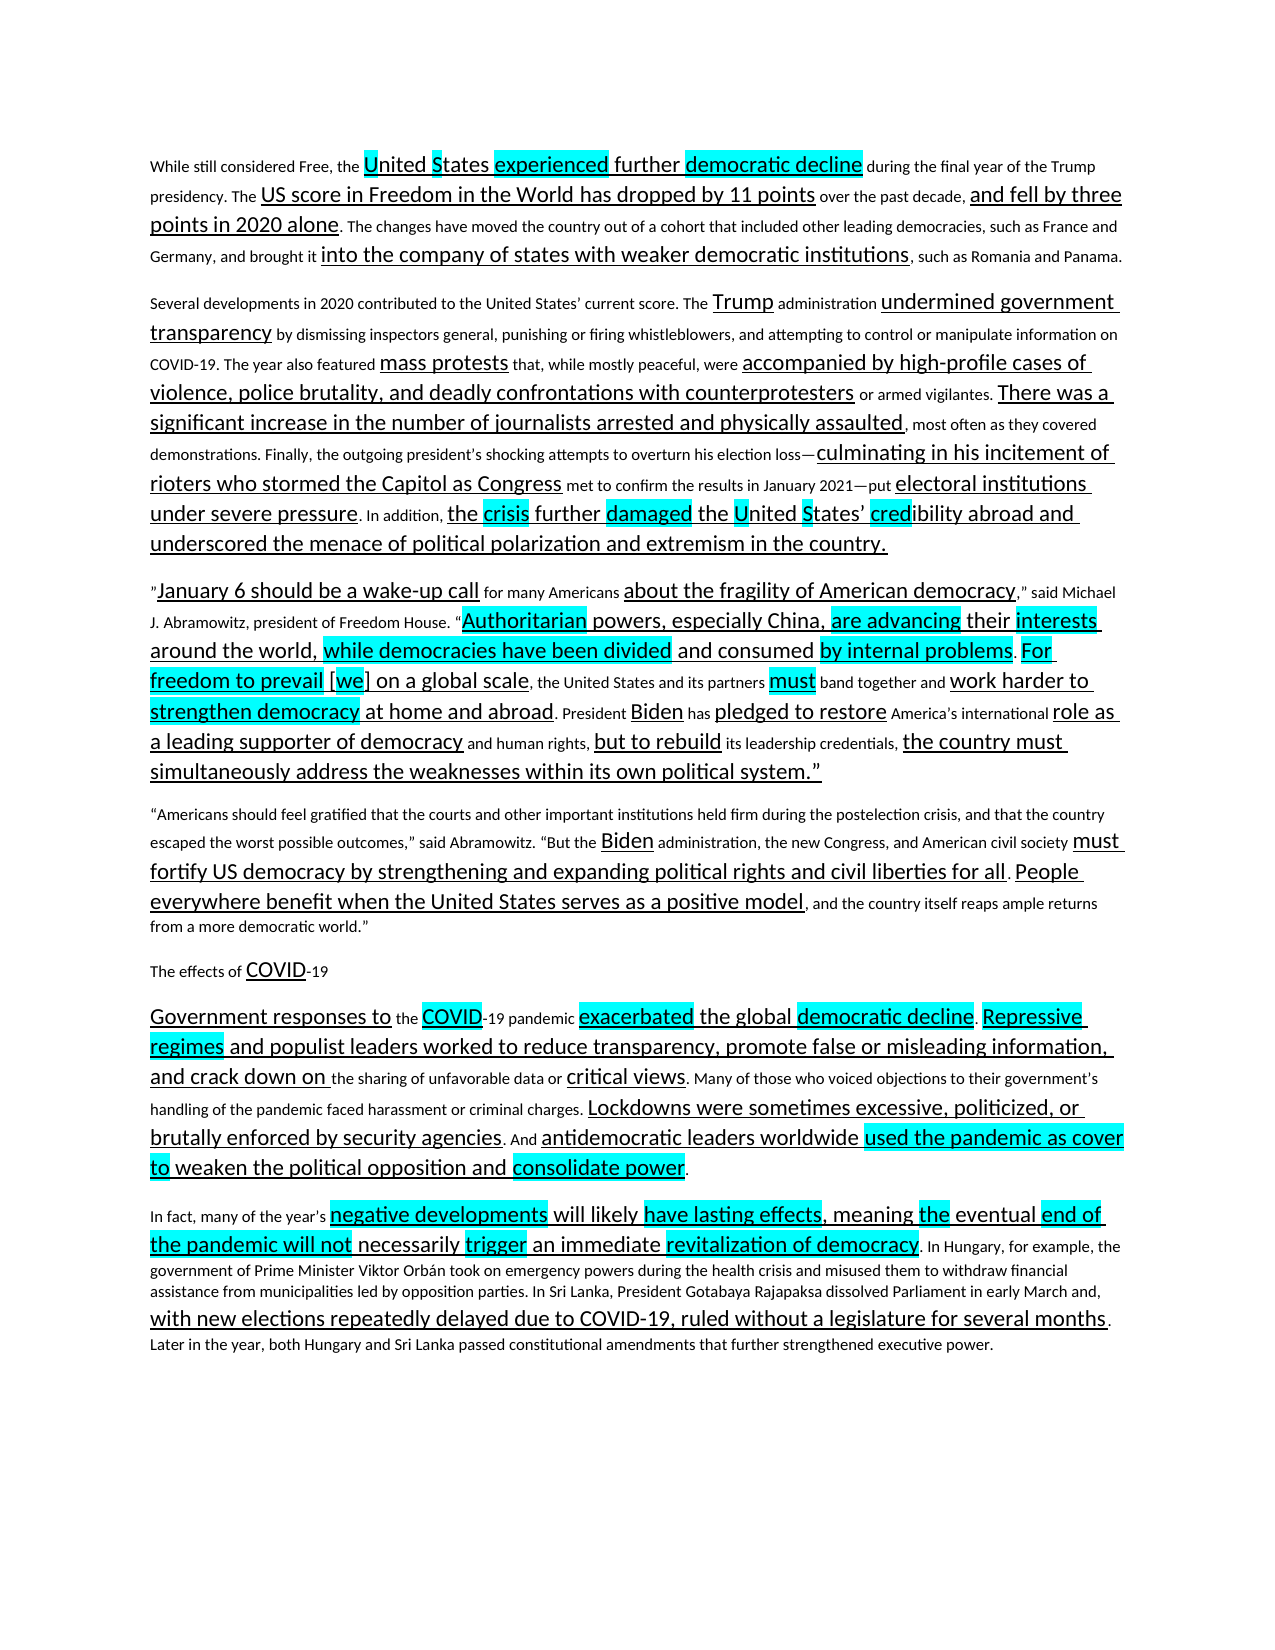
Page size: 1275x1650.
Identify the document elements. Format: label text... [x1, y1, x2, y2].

text Government responses to the COVID-19 pandemic exacerbated the global democratic decline. Repressive regimes and populist leaders worked to reduce transparency, promote false or misleading information, and crack down on the sharing of unfavorable data or critical views. Many of those who voiced objections to their government’s handling of the pandemic faced harassment or criminal charges. Lockdowns were sometimes excessive, politicized, or brutally enforced by security agencies. And antidemocratic leaders worldwide used the pandemic as cover to weaken the political opposition and consolidate power. [150, 1002, 1125, 1181]
text In fact, many of the year’s negative developments will likely have lasting effects, meaning the eventual end of the pandemic will not necessarily trigger an immediate revitalization of democracy. In Hungary, for example, the government of Prime Minister Viktor Orbán took on emergency powers during the health crisis and misused them to withdraw financial assistance from municipalities led by opposition parties. In Sri Lanka, President Gotabaya Rajapaksa dissolved Parliament in early March and, with new elections repeatedly delayed due to COVID-19, ruled without a legislature for several months. Later in the year, both Hungary and Sri Lanka passed constitutional amendments that further strengthened executive power. [150, 1200, 1125, 1354]
text ”January 6 should be a wake-up call for many Americans about the fragility of American democracy,” said Michael J. Abramowitz, president of Freedom House. “Authoritarian powers, especially China, are advancing their interests around the world, while democracies have been divided and consumed by internal problems. For freedom to prevail [we] on a global scale, the United States and its partners must band together and work harder to strengthen democracy at home and abroad. President Biden has pledged to restore America’s international role as a leading supporter of democracy and human rights, but to rebuild its leadership credentials, the country must simultaneously address the weaknesses within its own political system.” [150, 576, 1125, 785]
text The effects of COVID-19 [150, 955, 1125, 983]
text “Americans should feel gratified that the courts and other important institutions held firm during the postelection crisis, and that the country escaped the worst possible outcomes,” said Abramowitz. “But the Biden administration, the new Congress, and American civil society must fortify US democracy by strengthening and expanding political rights and civil liberties for all. People everywhere benefit when the United States serves as a positive model, and the country itself reaps ample returns from a more democratic world.” [150, 804, 1125, 937]
text While still considered Free, the United States experienced further democratic decline during the final year of the Trump presidency. The US score in Freedom in the World has dropped by 11 points over the past decade, and fell by three points in 2020 alone. The changes have moved the country out of a cohort that included other leading democracies, such as France and Germany, and brought it into the company of states with weaker democratic institutions, such as Romania and Panama. [150, 150, 1125, 269]
text Several developments in 2020 contributed to the United States’ current score. The Trump administration undermined government transparency by dismissing inspectors general, punishing or firing whistleblowers, and attempting to control or manipulate information on COVID-19. The year also featured mass protests that, while mostly peaceful, were accompanied by high-profile cases of violence, police brutality, and deadly confrontations with counterprotesters or armed vigilantes. There was a significant increase in the number of journalists arrested and physically assaulted, most often as they covered demonstrations. Finally, the outgoing president’s shocking attempts to overturn his election loss—culminating in his incitement of rioters who stormed the Capitol as Congress met to confirm the results in January 2021—put electoral institutions under severe pressure. In addition, the crisis further damaged the United States’ credibility abroad and underscored the menace of political polarization and extremism in the country. [150, 287, 1125, 557]
